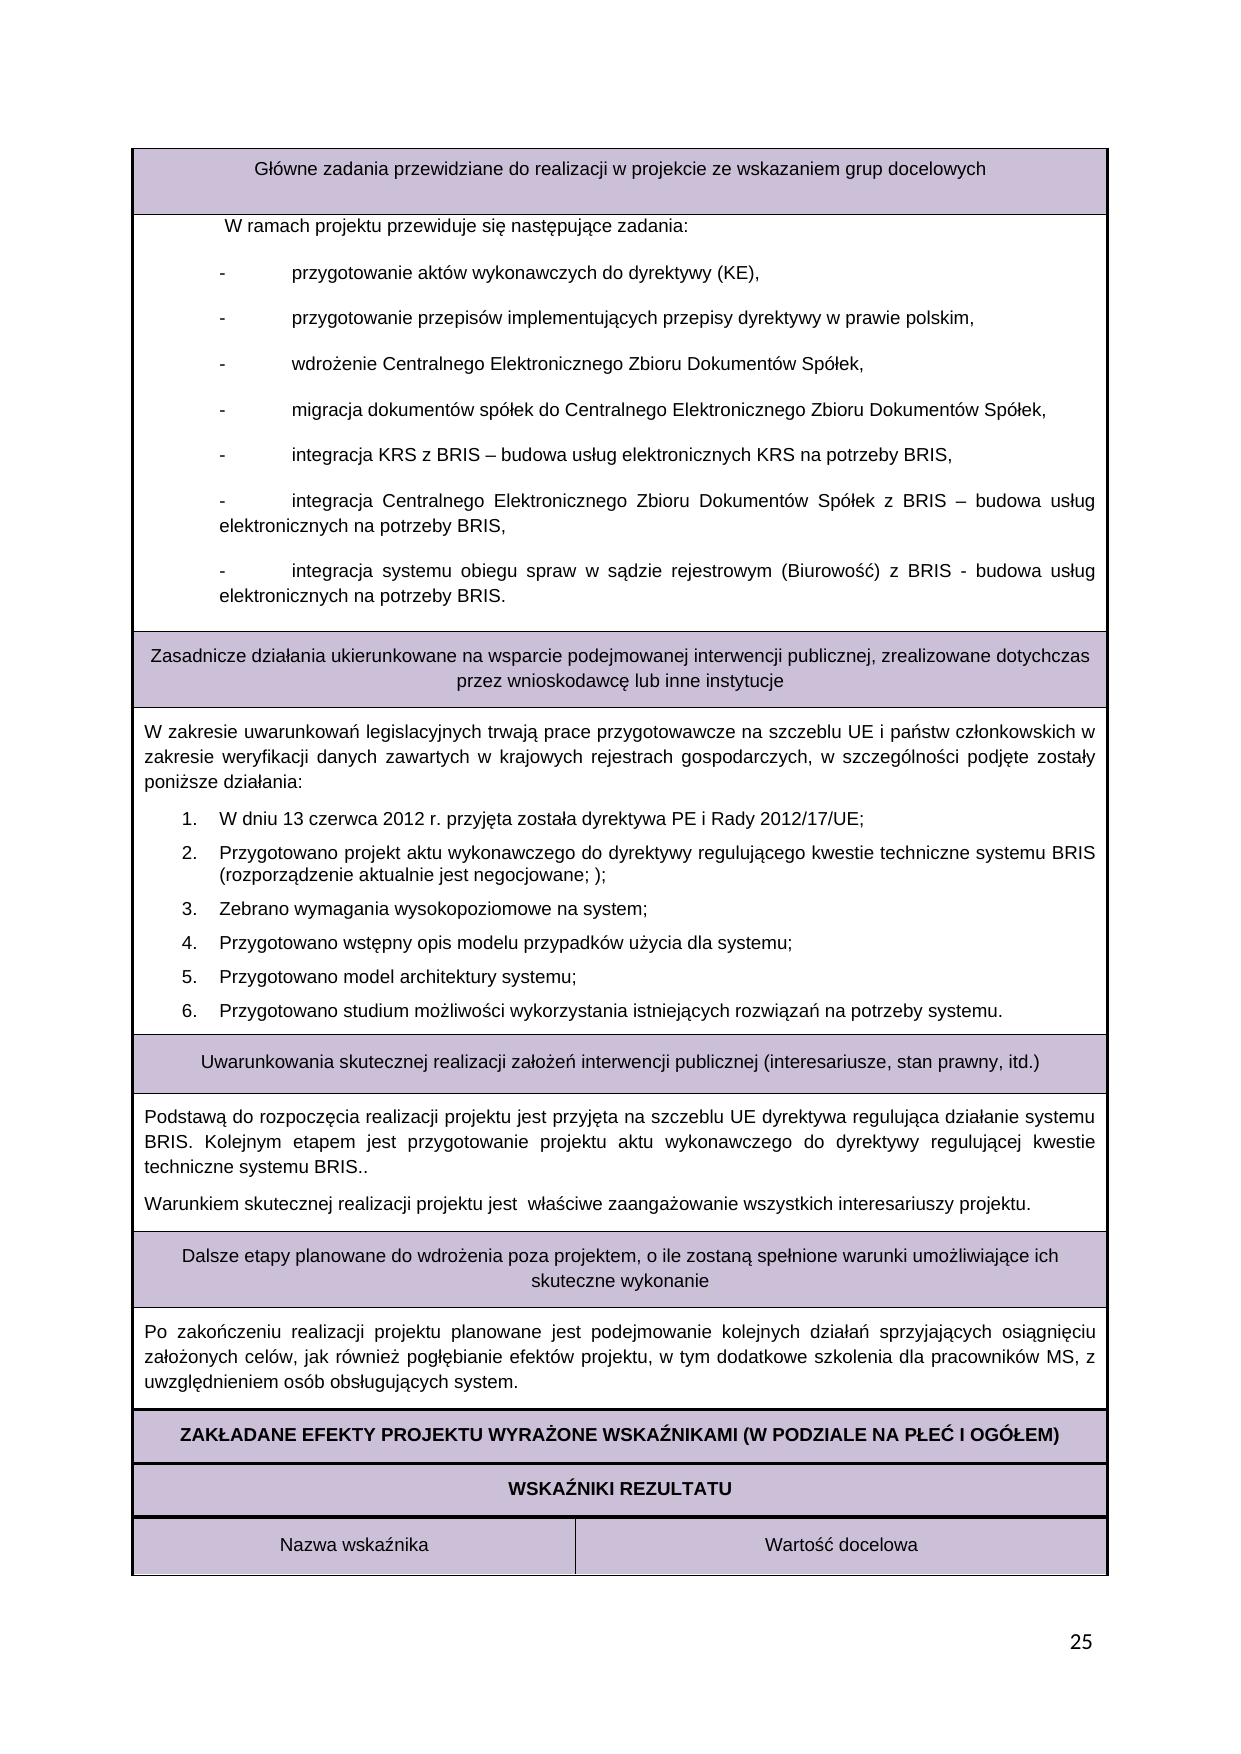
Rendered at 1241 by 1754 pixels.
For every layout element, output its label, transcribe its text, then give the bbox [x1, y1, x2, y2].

table_cell W zakresie uwarunkowań legislacyjnych trwają prace przygotowawcze na szczeblu UE i państw członkowskich w zakresie weryfikacji danych zawartych w krajowych rejestrach gospodarczych, w szczególności podjęte zostały poniższe działania: W dniu 13 czerwca 2012 r. przyjęta została dyrektywa PE i Rady 2012/17/UE; Przygotowano projekt aktu wykonawczego do dyrektywy regulującego kwestie techniczne systemu BRIS (rozporządzenie aktualnie jest negocjowane; ); Zebrano wymagania wysokopoziomowe na system; Przygotowano wstępny opis modelu przypadków użycia dla systemu; Przygotowano model architektury systemu; Przygotowano studium możliwości wykorzystania istniejących rozwiązań na potrzeby systemu. [134, 708, 1106, 1034]
table_cell Uwarunkowania skutecznej realizacji założeń interwencji publicznej (interesariusze, stan prawny, itd.) [134, 1035, 1106, 1093]
table_cell Główne zadania przewidziane do realizacji w projekcie ze wskazaniem grup docelowych [134, 149, 1106, 214]
table_cell W ramach projektu przewiduje się następujące zadania: - przygotowanie aktów wykonawczych do dyrektywy (KE), - przygotowanie przepisów implementujących przepisy dyrektywy w prawie polskim, - wdrożenie Centralnego Elektronicznego Zbioru Dokumentów Spółek, - migracja dokumentów spółek do Centralnego Elektronicznego Zbioru Dokumentów Spółek, - integracja KRS z BRIS – budowa usług elektronicznych KRS na potrzeby BRIS, - integracja Centralnego Elektronicznego Zbioru Dokumentów Spółek z BRIS – budowa usług elektronicznych na potrzeby BRIS, - integracja systemu obiegu spraw w sądzie rejestrowym (Biurowość) z BRIS - budowa usług elektronicznych na potrzeby BRIS. [134, 215, 1106, 631]
table_cell Po zakończeniu realizacji projektu planowane jest podejmowanie kolejnych działań sprzyjających osiągnięciu założonych celów, jak również pogłębianie efektów projektu, w tym dodatkowe szkolenia dla pracowników MS, z uwzględnieniem osób obsługujących system. [134, 1308, 1106, 1408]
table_cell Zasadnicze działania ukierunkowane na wsparcie podejmowanej interwencji publicznej, zrealizowane dotychczas przez wnioskodawcę lub inne instytucje [134, 632, 1106, 707]
table_cell ZAKŁADANE EFEKTY PROJEKTU WYRAŻONE WSKAŹNIKAMI (W PODZIALE NA PŁEĆ I OGÓŁEM) [134, 1411, 1106, 1462]
table_cell Podstawą do rozpoczęcia realizacji projektu jest przyjęta na szczeblu UE dyrektywa regulująca działanie systemu BRIS. Kolejnym etapem jest przygotowanie projektu aktu wykonawczego do dyrektywy regulującej kwestie techniczne systemu BRIS.. Warunkiem skutecznej realizacji projektu jest właściwe zaangażowanie wszystkich interesariuszy projektu. [134, 1094, 1106, 1231]
table_cell Wartość docelowa [576, 1519, 1106, 1574]
table_cell Nazwa wskaźnika [134, 1519, 575, 1574]
table_cell WSKAŹNIKI REZULTATU [134, 1465, 1106, 1515]
table_cell Dalsze etapy planowane do wdrożenia poza projektem, o ile zostaną spełnione warunki umożliwiające ich skuteczne wykonanie [134, 1232, 1106, 1307]
